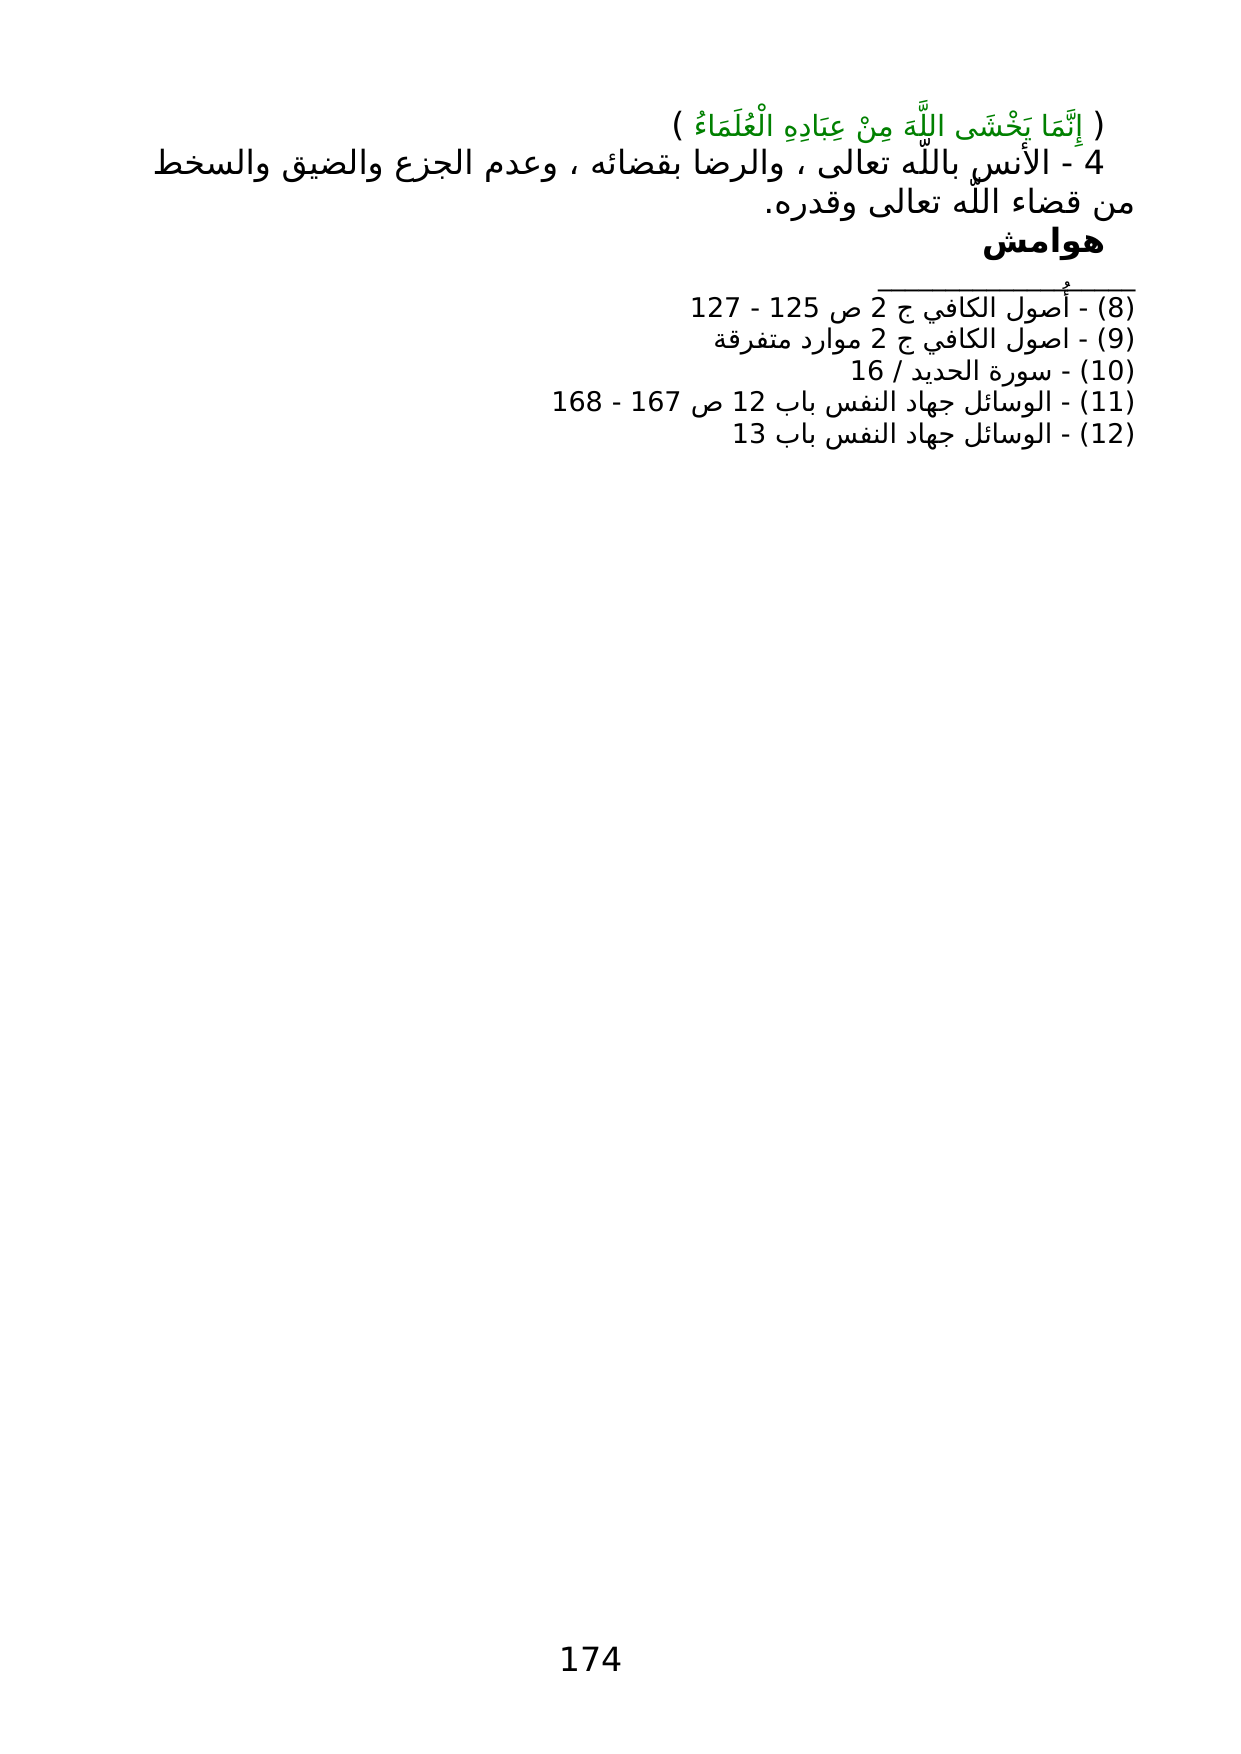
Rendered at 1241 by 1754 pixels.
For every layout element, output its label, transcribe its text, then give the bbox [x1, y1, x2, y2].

text (11) - الوسائل جهاد النفس باب 12 ص 167 - 168 [105, 387, 1135, 418]
text (8) - أُصول الكافي ج 2 ص 125 - 127 [105, 292, 1135, 323]
text (10) - سورة الحديد / 16 [105, 355, 1135, 387]
text ___________________ [105, 260, 1135, 292]
text 4 - الأنس باللّه تعالى ، والرضا بقضائه ، وعدم الجزع والضيق والسخط من قضاء اللّه تعالى وقدره. [105, 144, 1135, 222]
text (12) - الوسائل جهاد النفس باب 13 [105, 418, 1135, 450]
text ( إِنَّمَا يَخْشَى اللَّهَ مِنْ عِبَادِهِ الْعُلَمَاءُ ) [105, 105, 1135, 144]
text هوامش [105, 222, 1135, 260]
text (9) - اصول الكافي ج 2 موارد متفرقة [105, 323, 1135, 355]
